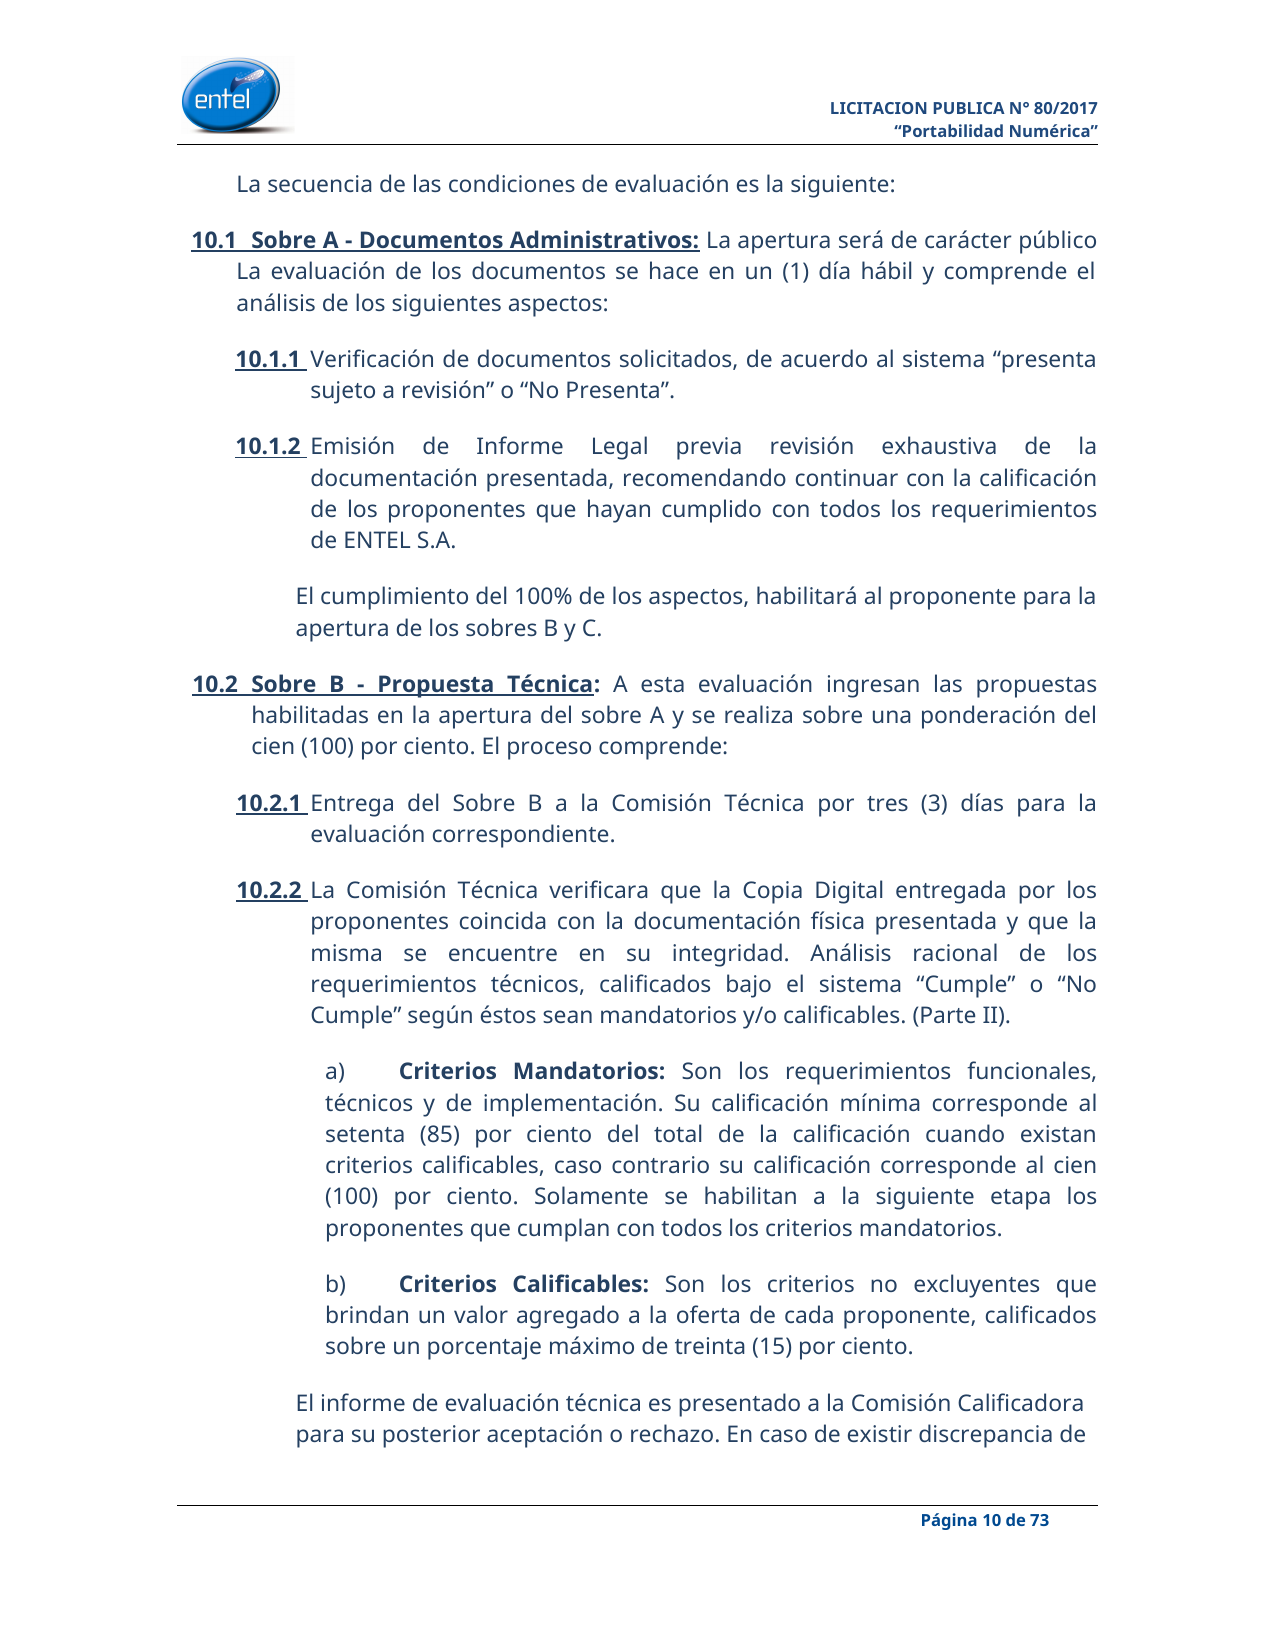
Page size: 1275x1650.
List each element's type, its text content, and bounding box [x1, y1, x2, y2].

list La Comisión Técnica verificara que la Copia Digital entregada por los proponentes coincida con la documentación física presentada y que la misma se encuentre en su integridad. Análisis racional de los requerimientos técnicos, calificados bajo el sistema “Cumple” o “No Cumple” según éstos sean mandatorios y/o calificables. (Parte II). [236, 874, 1098, 1030]
list Criterios Calificables: Son los criterios no excluyentes que brindan un valor agregado a la oferta de cada proponente, calificados sobre un porcentaje máximo de treinta (15) por ciento. [325, 1268, 1098, 1361]
list Sobre A - Documentos Administrativos: La apertura será de carácter público La evaluación de los documentos se hace en un (1) día hábil y comprende el análisis de los siguientes aspectos: [191, 224, 1098, 318]
list Sobre B - Propuesta Técnica: A esta evaluación ingresan las propuestas habilitadas en la apertura del sobre A y se realiza sobre una ponderación del cien (100) por ciento. El proceso comprende: [192, 668, 1098, 761]
text La secuencia de las condiciones de evaluación es la siguiente: [236, 168, 1098, 199]
list Emisión de Informe Legal previa revisión exhaustiva de la documentación presentada, recomendando continuar con la calificación de los proponentes que hayan cumplido con todos los requerimientos de ENTEL S.A. [235, 430, 1098, 555]
list Criterios Mandatorios: Son los requerimientos funcionales, técnicos y de implementación. Su calificación mínima corresponde al setenta (85) por ciento del total de la calificación cuando existan criterios calificables, caso contrario su calificación corresponde al cien (100) por ciento. Solamente se habilitan a la siguiente etapa los proponentes que cumplan con todos los criterios mandatorios. [325, 1055, 1098, 1243]
list Verificación de documentos solicitados, de acuerdo al sistema “presenta sujeto a revisión” o “No Presenta”. [235, 343, 1098, 405]
list Entrega del Sobre B a la Comisión Técnica por tres (3) días para la evaluación correspondiente. [236, 786, 1098, 849]
picture [181, 56, 295, 134]
text El cumplimiento del 100% de los aspectos, habilitará al proponente para la apertura de los sobres B y C. [295, 580, 1098, 643]
